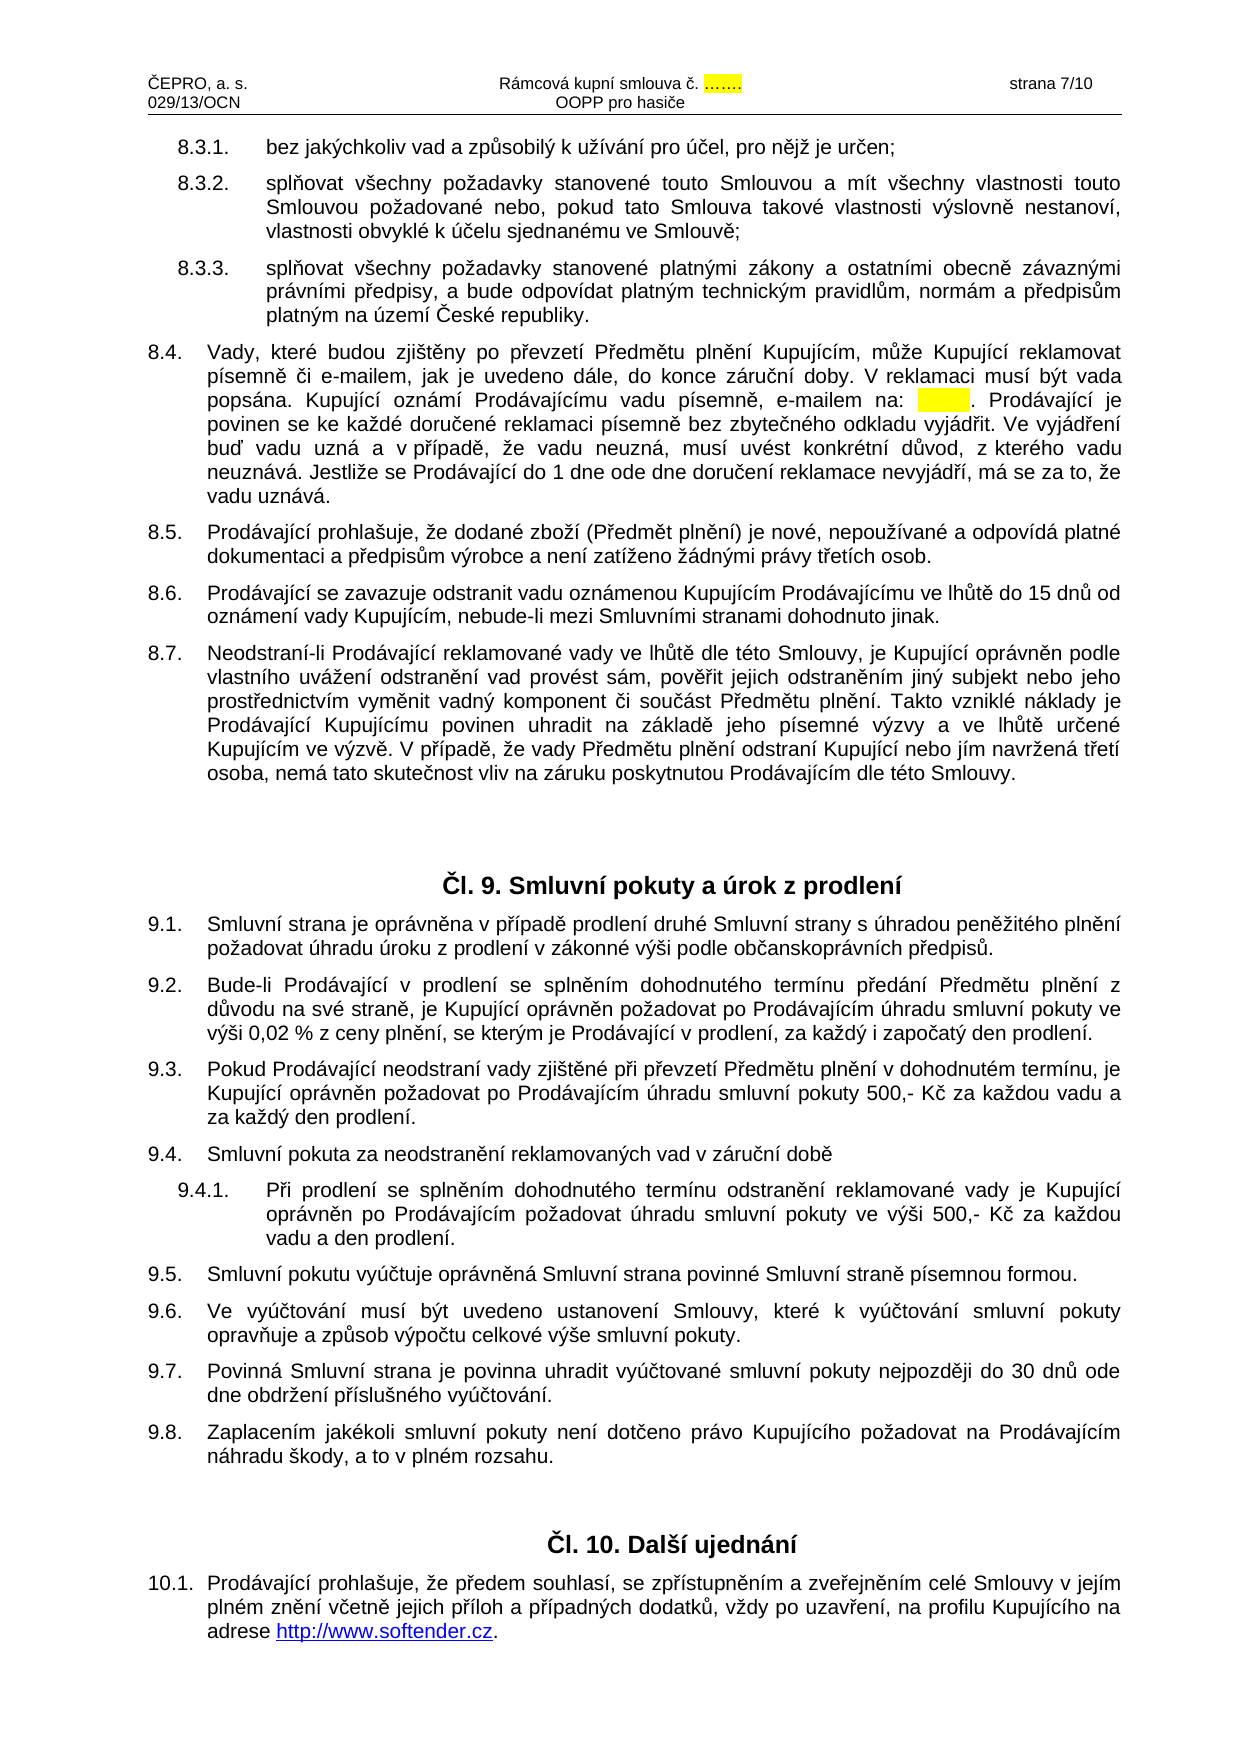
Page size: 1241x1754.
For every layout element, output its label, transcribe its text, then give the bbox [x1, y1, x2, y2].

text splňovat všechny požadavky stanovené platnými zákony a ostatními obecně závaznými právními předpisy, a bude odpovídat platným technickým pravidlům, normám a předpisům platným na území České republiky. [177, 255, 1122, 327]
text Vady, které budou zjištěny po převzetí Předmětu plnění Kupujícím, může Kupující reklamovat písemně či e-mailem, jak je uvedeno dále, do konce záruční doby. V reklamaci musí být vada popsána. Kupující oznámí Prodávajícímu vadu písemně, e-mailem na: . Prodávající je povinen se ke každé doručené reklamaci písemně bez zbytečného odkladu vyjádřit. Ve vyjádření buď vadu uzná a v případě, že vadu neuzná, musí uvést konkrétní důvod, z kterého vadu neuznává. Jestliže se Prodávající do 1 dne ode dne doručení reklamace nevyjádří, má se za to, že vadu uznává. [148, 340, 1122, 507]
list Zaplacením jakékoli smluvní pokuty není dotčeno právo Kupujícího požadovat na Prodávajícím náhradu škody, a to v plném rozsahu. [148, 1419, 1122, 1467]
text bez jakýchkoliv vad a způsobilý k užívání pro účel, pro nějž je určen; [177, 134, 1122, 158]
text Prodávající prohlašuje, že předem souhlasí, se zpřístupněním a zveřejněním celé Smlouvy v jejím plném znění včetně jejich příloh a případných dodatků, vždy po uzavření, na profilu Kupujícího na adrese http://www.softender.cz. [148, 1571, 1122, 1643]
list Bude-li Prodávající v prodlení se splněním dohodnutého termínu předání Předmětu plnění z důvodu na své straně, je Kupující oprávněn požadovat po Prodávajícím úhradu smluvní pokuty ve výši 0,02 % z ceny plnění, se kterým je Prodávající v prodlení, za každý i započatý den prodlení. [148, 973, 1122, 1044]
text Neodstraní-li Prodávající reklamované vady ve lhůtě dle této Smlouvy, je Kupující oprávněn podle vlastního uvážení odstranění vad provést sám, pověřit jejich odstraněním jiný subjekt nebo jeho prostřednictvím vyměnit vadný komponent či součást Předmětu plnění. Takto vzniklé náklady je Prodávající Kupujícímu povinen uhradit na základě jeho písemné výzvy a ve lhůtě určené Kupujícím ve výzvě. V případě, že vady Předmětu plnění odstraní Kupující nebo jím navržená třetí osoba, nemá tato skutečnost vliv na záruku poskytnutou Prodávajícím dle této Smlouvy. [148, 641, 1122, 784]
list Smluvní pokutu vyúčtuje oprávněná Smluvní strana povinné Smluvní straně písemnou formou. [148, 1262, 1122, 1286]
list Pokud Prodávající neodstraní vady zjištěné při převzetí Předmětu plnění v dohodnutém termínu, je Kupující oprávněn požadovat po Prodávajícím úhradu smluvní pokuty 500,- Kč za každou vadu a za každý den prodlení. [148, 1057, 1122, 1129]
list Při prodlení se splněním dohodnutého termínu odstranění reklamované vady je Kupující oprávněn po Prodávajícím požadovat úhradu smluvní pokuty ve výši 500,- Kč za každou vadu a den prodlení. [177, 1178, 1122, 1250]
list Smluvní pokuta za neodstranění reklamovaných vad v záruční době [148, 1141, 1122, 1165]
text Prodávající se zavazuje odstranit vadu oznámenou Kupujícím Prodávajícímu ve lhůtě do 15 dnů od oznámení vady Kupujícím, nebude-li mezi Smluvními stranami dohodnuto jinak. [148, 580, 1122, 628]
list Další ujednání [222, 1530, 1122, 1559]
list Ve vyúčtování musí být uvedeno ustanovení Smlouvy, které k vyúčtování smluvní pokuty opravňuje a způsob výpočtu celkové výše smluvní pokuty. [148, 1299, 1122, 1347]
text Prodávající prohlašuje, že dodané zboží (Předmět plnění) je nové, nepoužívané a odpovídá platné dokumentaci a předpisům výrobce a není zatíženo žádnými právy třetích osob. [148, 520, 1122, 568]
text splňovat všechny požadavky stanovené touto Smlouvou a mít všechny vlastnosti touto Smlouvou požadované nebo, pokud tato Smlouva takové vlastnosti výslovně nestanoví, vlastnosti obvyklé k účelu sjednanému ve Smlouvě; [177, 171, 1122, 243]
list Povinná Smluvní strana je povinna uhradit vyúčtované smluvní pokuty nejpozději do 30 dnů ode dne obdržení příslušného vyúčtování. [148, 1359, 1122, 1407]
list Smluvní strana je oprávněna v případě prodlení druhé Smluvní strany s úhradou peněžitého plnění požadovat úhradu úroku z prodlení v zákonné výši podle občanskoprávních předpisů. [148, 912, 1122, 960]
list Smluvní pokuty a úrok z prodlení [222, 871, 1122, 900]
